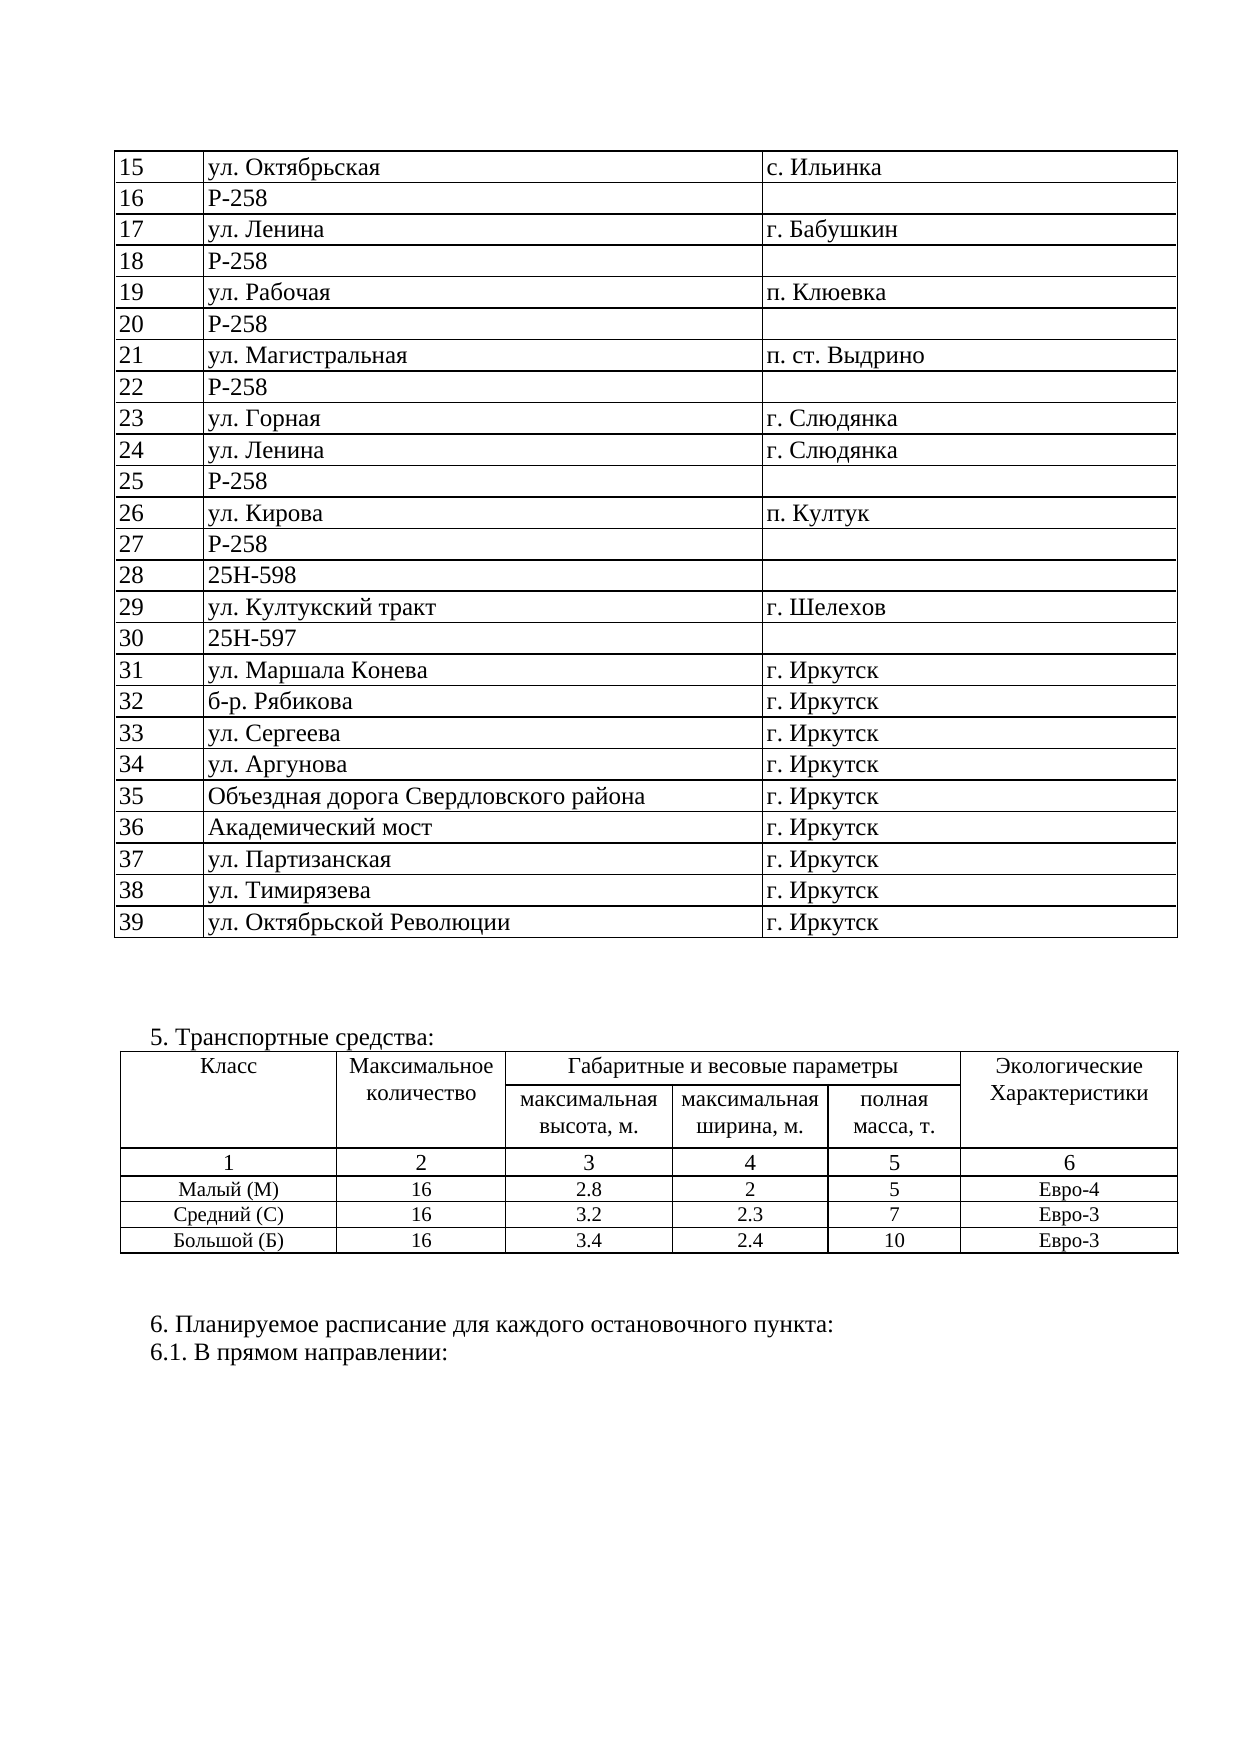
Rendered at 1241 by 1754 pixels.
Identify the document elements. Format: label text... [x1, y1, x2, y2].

table_cell г. Иркутск [763, 874, 1177, 905]
table_cell 5 [829, 1149, 960, 1175]
table_cell ул. Сергеева [204, 718, 762, 748]
table_cell [763, 559, 1177, 590]
table_cell 24 [115, 434, 203, 464]
table_cell г. Бабушкин [763, 213, 1177, 244]
table_cell 3.4 [506, 1228, 672, 1252]
table_header Максимальное количество [337, 1052, 505, 1147]
table_cell Евро-3 [961, 1202, 1177, 1226]
table_cell ул. Горная [204, 403, 762, 433]
table_cell 15 [115, 152, 203, 181]
table_cell ул. Магистральная [204, 340, 762, 370]
table_cell г. Иркутск [763, 811, 1177, 842]
table_cell ул. Кирова [204, 498, 762, 527]
table_cell ул. Октябрьской Революции [204, 907, 762, 936]
table_cell г. Иркутск [763, 653, 1177, 685]
table_cell 31 [115, 654, 203, 685]
table_cell 27 [115, 529, 203, 559]
text 5. Транспортные средства: [150, 1022, 1090, 1051]
table_cell 3.2 [506, 1202, 672, 1226]
table_cell Р-258 [204, 246, 762, 276]
table_cell 10 [829, 1228, 960, 1252]
table_header Класс [121, 1052, 336, 1147]
table_cell максимальная высота, м. [506, 1086, 672, 1147]
table_cell максимальная ширина, м. [673, 1086, 827, 1147]
table_cell [763, 181, 1177, 213]
table_cell Р-258 [204, 309, 762, 339]
table_cell [763, 244, 1177, 276]
table_cell 21 [115, 340, 203, 370]
table_cell ул. Маршала Конева [204, 655, 762, 685]
table_cell п. ст. Выдрино [763, 339, 1177, 370]
table_cell 16 [337, 1202, 505, 1226]
table_cell Средний (С) [121, 1202, 336, 1226]
text 6. Планируемое расписание для каждого остановочного пункта: [150, 1309, 1090, 1337]
table_cell г. Иркутск [763, 779, 1177, 811]
table_cell г. Слюдянка [763, 433, 1177, 464]
table_cell [763, 370, 1177, 402]
table_cell Евро-4 [961, 1177, 1177, 1201]
table_cell 38 [115, 875, 203, 905]
table_cell 35 [115, 780, 203, 811]
table_cell ул. Тимирязева [204, 875, 762, 905]
table_cell 26 [115, 497, 203, 527]
table_cell Евро-3 [961, 1228, 1177, 1252]
table_cell 2 [337, 1149, 505, 1175]
table_cell 2.3 [673, 1202, 827, 1226]
table_cell 2.8 [506, 1177, 672, 1201]
table_cell п. Култук [763, 496, 1177, 527]
table_cell г. Слюдянка [763, 402, 1177, 433]
table_cell 34 [115, 749, 203, 779]
table_cell Р-258 [204, 372, 762, 402]
table_cell [763, 307, 1177, 339]
table_cell г. Иркутск [763, 905, 1177, 936]
table_cell 36 [115, 812, 203, 842]
table_cell [763, 622, 1177, 653]
table_cell Р-258 [204, 529, 762, 559]
table_cell 33 [115, 717, 203, 748]
table_cell 2 [673, 1177, 827, 1201]
table_cell 22 [115, 371, 203, 402]
table_cell Р-258 [204, 183, 762, 213]
table_cell 5 [829, 1177, 960, 1201]
table_cell ул. Партизанская [204, 844, 762, 873]
table_cell ул. Култукский тракт [204, 592, 762, 622]
table_cell Академический мост [204, 812, 762, 842]
table_cell 7 [829, 1202, 960, 1226]
table_cell 3 [506, 1149, 672, 1175]
text 6.1. В прямом направлении: [150, 1337, 1090, 1366]
table_cell 4 [673, 1149, 827, 1175]
table_cell 17 [115, 214, 203, 244]
table_cell 16 [337, 1228, 505, 1252]
table_cell г. Шелехов [763, 590, 1177, 622]
table_cell Р-258 [204, 466, 762, 496]
table_cell ул. Рабочая [204, 277, 762, 307]
table_cell ул. Аргунова [204, 749, 762, 779]
table_cell п. Клюевка [763, 276, 1177, 307]
table_cell 37 [115, 843, 203, 873]
table_cell 32 [115, 686, 203, 716]
table_cell 18 [115, 245, 203, 276]
table_cell 28 [115, 560, 203, 590]
table_cell [763, 465, 1177, 496]
table_cell 2.4 [673, 1228, 827, 1252]
table_cell с. Ильинка [763, 152, 1177, 181]
table_cell г. Иркутск [763, 685, 1177, 716]
table_cell 19 [115, 277, 203, 307]
table_cell г. Иркутск [763, 716, 1177, 748]
table_cell Большой (Б) [121, 1228, 336, 1252]
table_cell Объездная дорога Свердловского района [204, 781, 762, 811]
table_cell ул. Ленина [204, 435, 762, 464]
table_cell 39 [115, 906, 203, 936]
table_cell 20 [115, 308, 203, 339]
table_cell 30 [115, 623, 203, 653]
table_cell 6 [961, 1149, 1177, 1175]
table_header Габаритные и весовые параметры [506, 1052, 960, 1084]
table_cell 29 [115, 591, 203, 622]
table_cell 16 [115, 183, 203, 213]
table_cell ул. Октябрьская [204, 152, 762, 181]
table_cell г. Иркутск [763, 748, 1177, 779]
table_cell [763, 528, 1177, 559]
table_cell б-р. Рябикова [204, 686, 762, 716]
table_cell 23 [115, 403, 203, 433]
table_cell Малый (М) [121, 1177, 336, 1201]
table_cell г. Иркутск [763, 842, 1177, 873]
table_cell 16 [337, 1177, 505, 1201]
table_cell 25Н-598 [204, 561, 762, 590]
table_cell полная масса, т. [829, 1086, 960, 1147]
table_cell ул. Ленина [204, 215, 762, 244]
table_cell 1 [121, 1149, 336, 1175]
table_cell 25 [115, 466, 203, 496]
table_header Экологические Характеристики [961, 1052, 1177, 1147]
table_cell 25Н-597 [204, 623, 762, 653]
